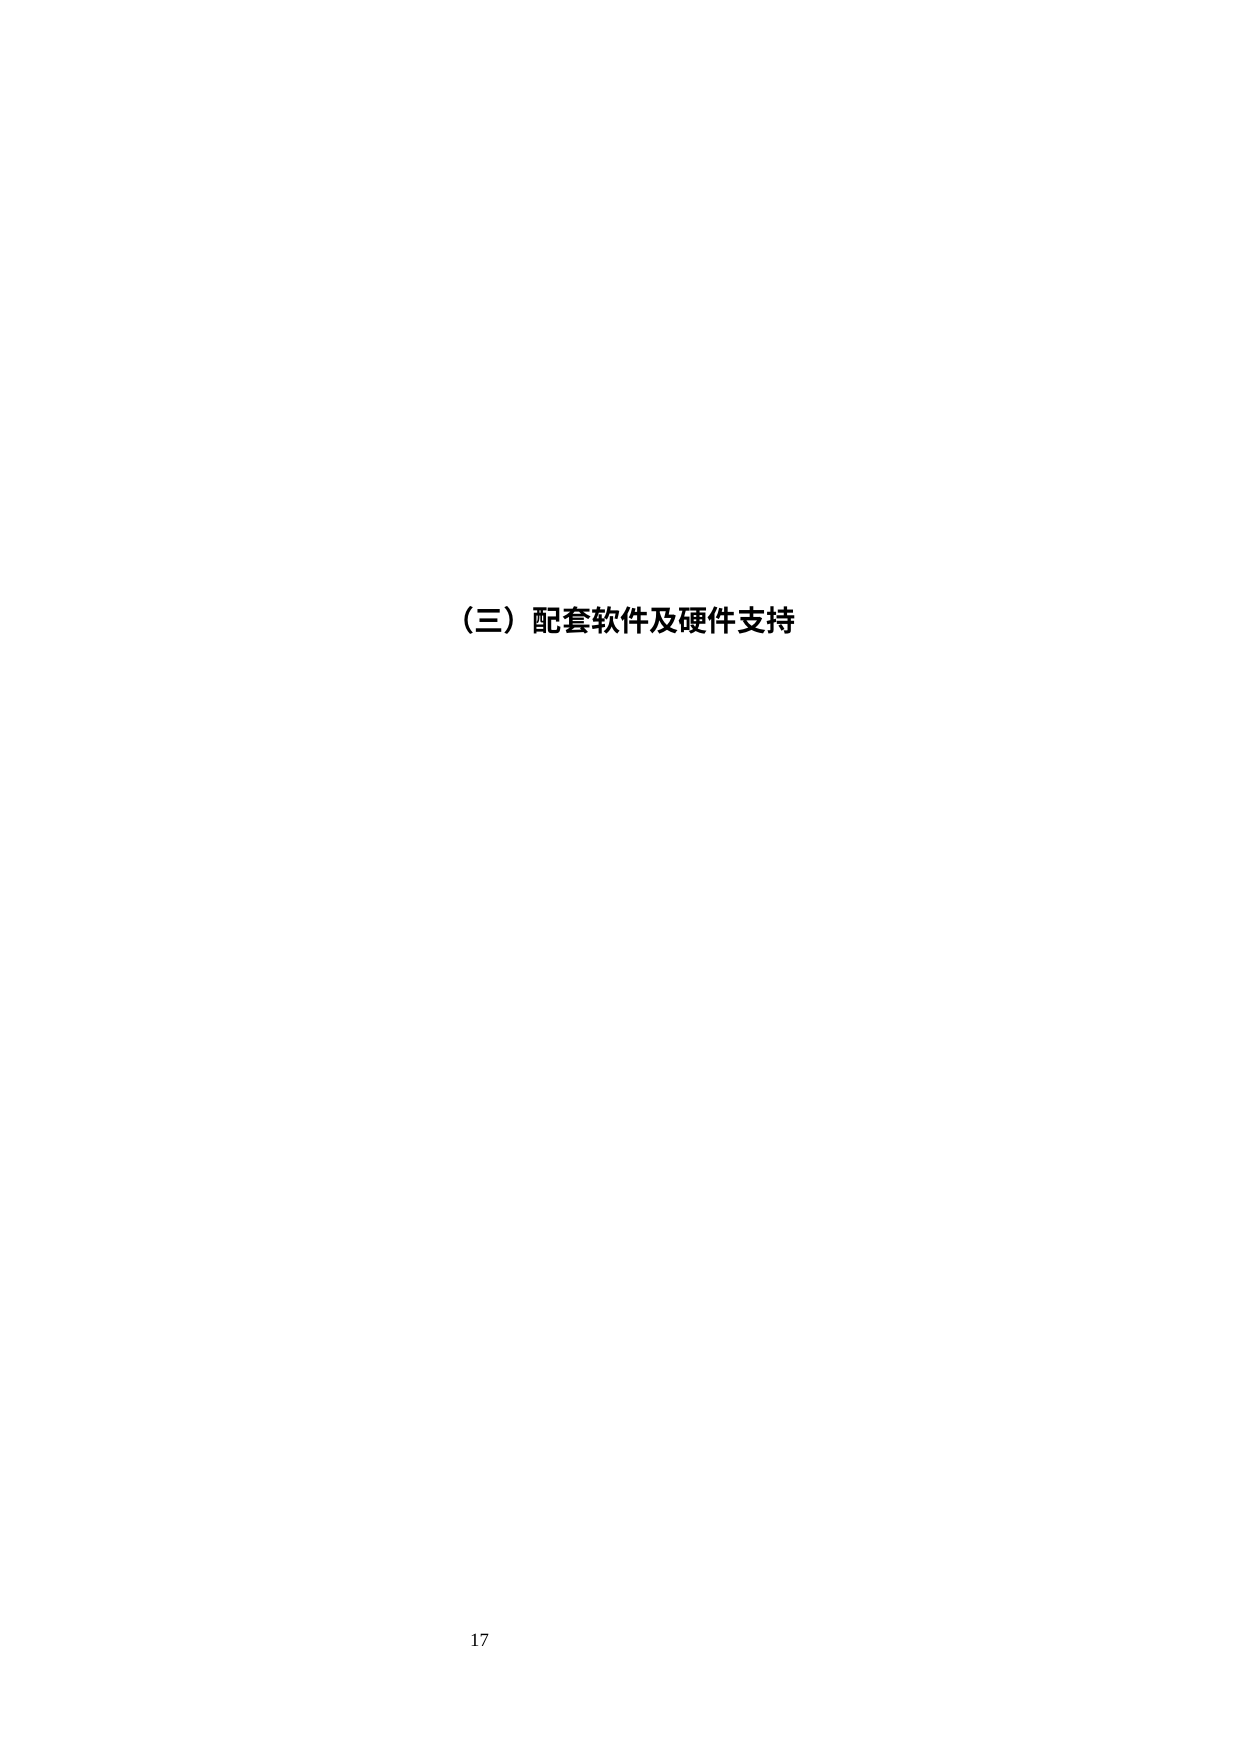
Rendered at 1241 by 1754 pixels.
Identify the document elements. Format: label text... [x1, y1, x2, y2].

list （三）配套软件及硬件支持 [187, 586, 1053, 651]
